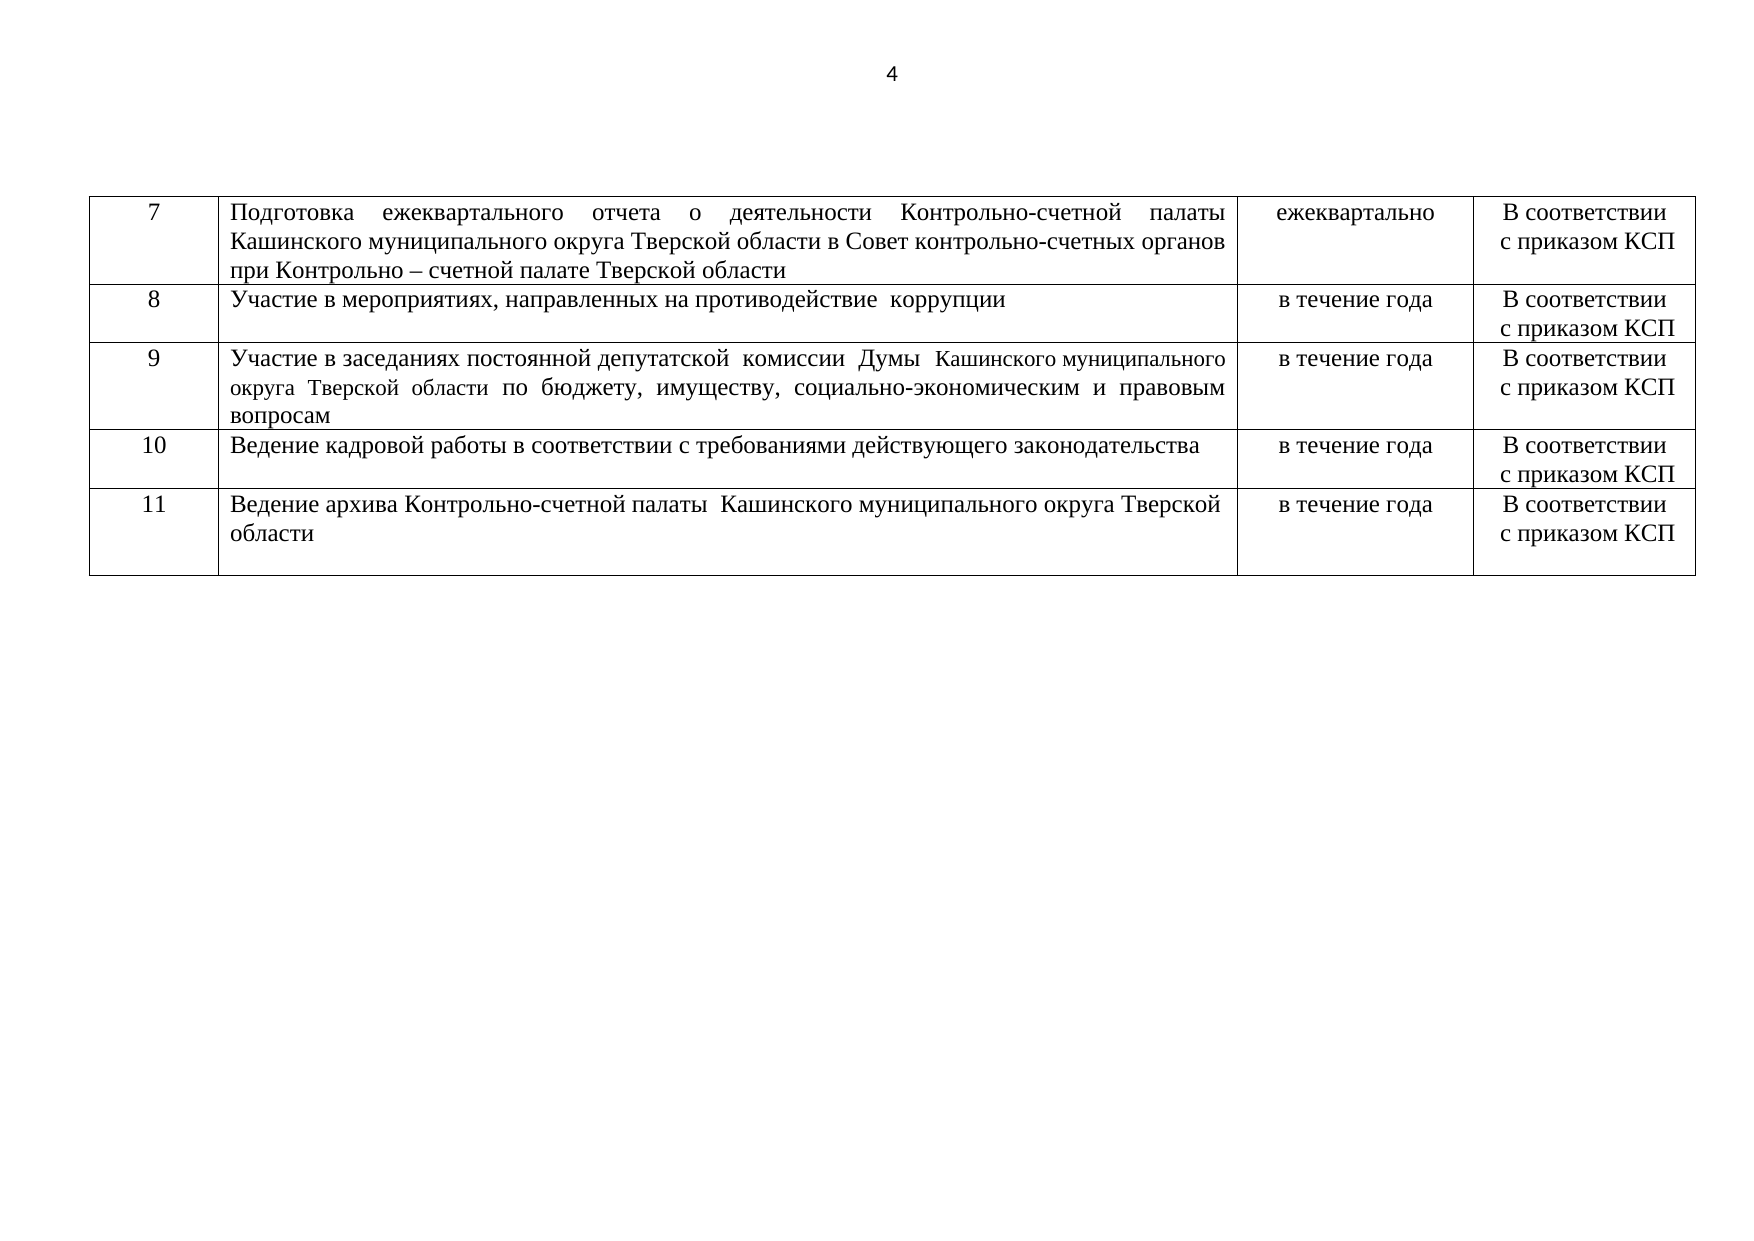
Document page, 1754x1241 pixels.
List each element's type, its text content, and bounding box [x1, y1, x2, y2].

table_cell В соответствии с приказом КСП [1474, 430, 1695, 488]
table_cell в течение года [1238, 343, 1473, 429]
table_cell в течение года [1238, 489, 1473, 575]
table_cell Участие в заседаниях постоянной депутатской комиссии Думы Кашинского муниципального округа Тверской области по бюджету, имуществу, социально-экономическим и правовым вопросам [219, 343, 1237, 429]
table_cell В соответствии с приказом КСП [1474, 489, 1695, 575]
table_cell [1474, 197, 1695, 283]
table_cell в течение года [1238, 430, 1473, 488]
table_cell 10 [90, 430, 218, 488]
table_cell Подготовка ежеквартального отчета о деятельности Контрольно-счетной палаты Кашинского муниципального округа Тверской области в Совет контрольно-счетных органов при Контрольно – счетной палате Тверской области [219, 197, 1237, 283]
table_cell Ведение кадровой работы в соответствии с требованиями действующего законодательства [219, 430, 1237, 488]
table_cell 8 [90, 285, 218, 342]
table_cell В соответствии с приказом КСП [1474, 343, 1695, 429]
table_cell в течение года [1238, 285, 1473, 342]
table_cell В соответствии с приказом КСП [1474, 285, 1695, 342]
table_cell 7 [90, 197, 218, 283]
table_cell ежеквартально [1238, 197, 1473, 283]
table_cell Участие в мероприятиях, направленных на противодействие коррупции [219, 285, 1237, 342]
table_cell 9 [90, 343, 218, 429]
table_cell Ведение архива Контрольно-счетной палаты Кашинского муниципального округа Тверской области [219, 489, 1237, 575]
table_cell 11 [90, 489, 218, 575]
